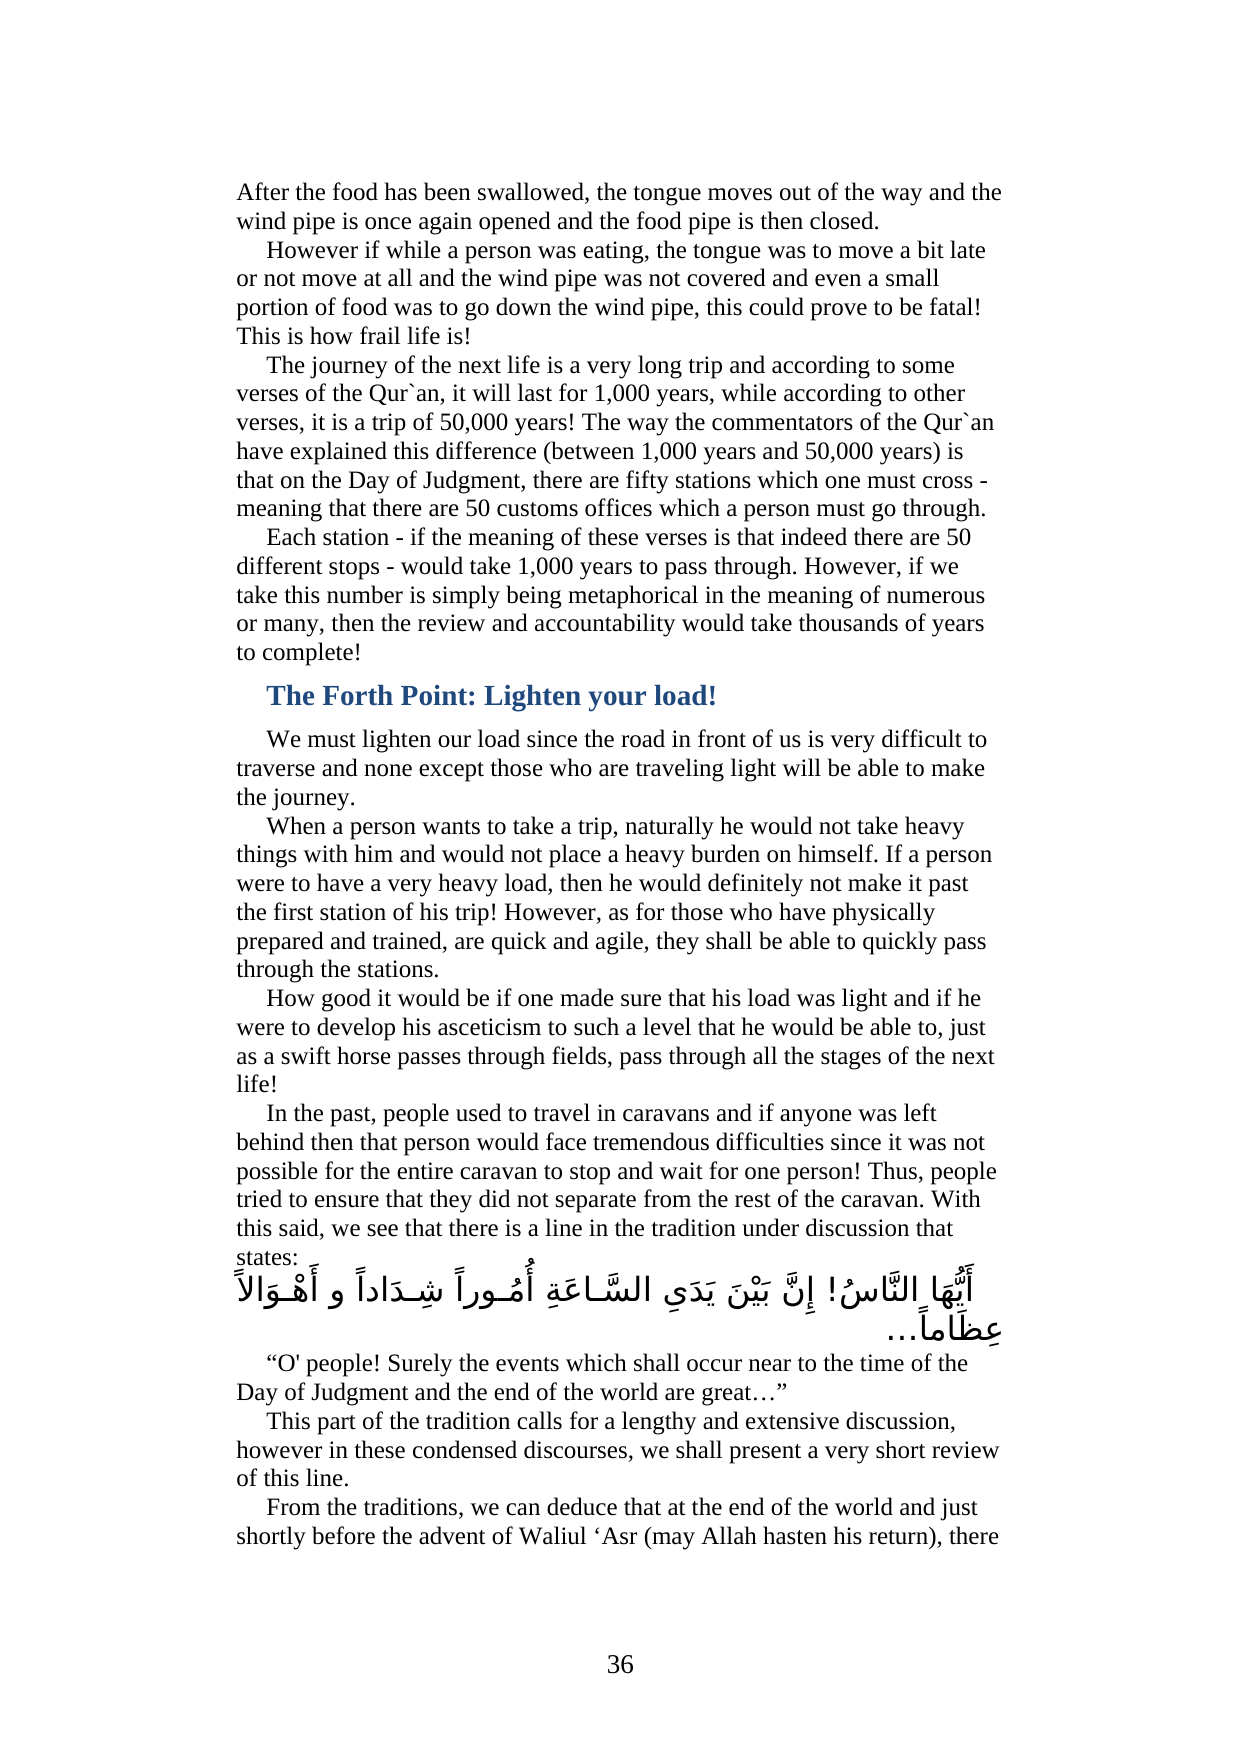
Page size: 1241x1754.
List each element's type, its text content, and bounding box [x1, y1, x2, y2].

text How good it would be if one made sure that his load was light and if he were to develop his asceticism to such a level that he would be able to, just as a swift horse passes through fields, pass through all the stages of the next life! [236, 983, 1004, 1098]
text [236, 1492, 1004, 1550]
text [236, 177, 1004, 235]
text Each station - if the meaning of these verses is that indeed there are 50 different stops - would take 1,000 years to pass through. However, if we take this number is simply being metaphorical in the meaning of numerous or many, then the review and accountability would take thousands of years to complete! [236, 522, 1004, 666]
text “O' people! Surely the events which shall occur near to the time of the Day of Judgment and the end of the world are great…” [236, 1348, 1004, 1406]
text أَيُّهَا النَّاسُ! إِنَّ بَيْنَ يَدَىِ السَّاعَةِ أُمُوراً شِدَاداً و أَهْوَالاً عِظَاماً… [236, 1271, 1004, 1348]
text When a person wants to take a trip, naturally he would not take heavy things with him and would not place a heavy burden on himself. If a person were to have a very heavy load, then he would definitely not make it past the first station of his trip! However, as for those who have physically prepared and trained, are quick and agile, they shall be able to quickly pass through the stations. [236, 811, 1004, 983]
text The journey of the next life is a very long trip and according to some verses of the Qur`an, it will last for 1,000 years, while according to other verses, it is a trip of 50,000 years! The way the commentators of the Qur`an have explained this difference (between 1,000 years and 50,000 years) is that on the Day of Judgment, there are fifty stations which one must cross - meaning that there are 50 customs offices which a person must go through. [236, 350, 1004, 522]
text In the past, people used to travel in caravans and if anyone was left behind then that person would face tremendous difficulties since it was not possible for the entire caravan to stop and wait for one person! Thus, people tried to ensure that they did not separate from the rest of the caravan. With this said, we see that there is a line in the tradition under discussion that states: [236, 1098, 1004, 1271]
text We must lighten our load since the road in front of us is very difficult to traverse and none except those who are traveling light will be able to make the journey. [236, 724, 1004, 811]
text This part of the tradition calls for a lengthy and extensive discussion, however in these condensed discourses, we shall present a very short review of this line. [236, 1406, 1004, 1492]
text However if while a person was eating, the tongue was to move a bit late or not move at all and the wind pipe was not covered and even a small portion of food was to go down the wind pipe, this could prove to be fatal! This is how frail life is! [236, 235, 1004, 350]
subtitle The Forth Point: Lighten your load! [236, 678, 1004, 712]
